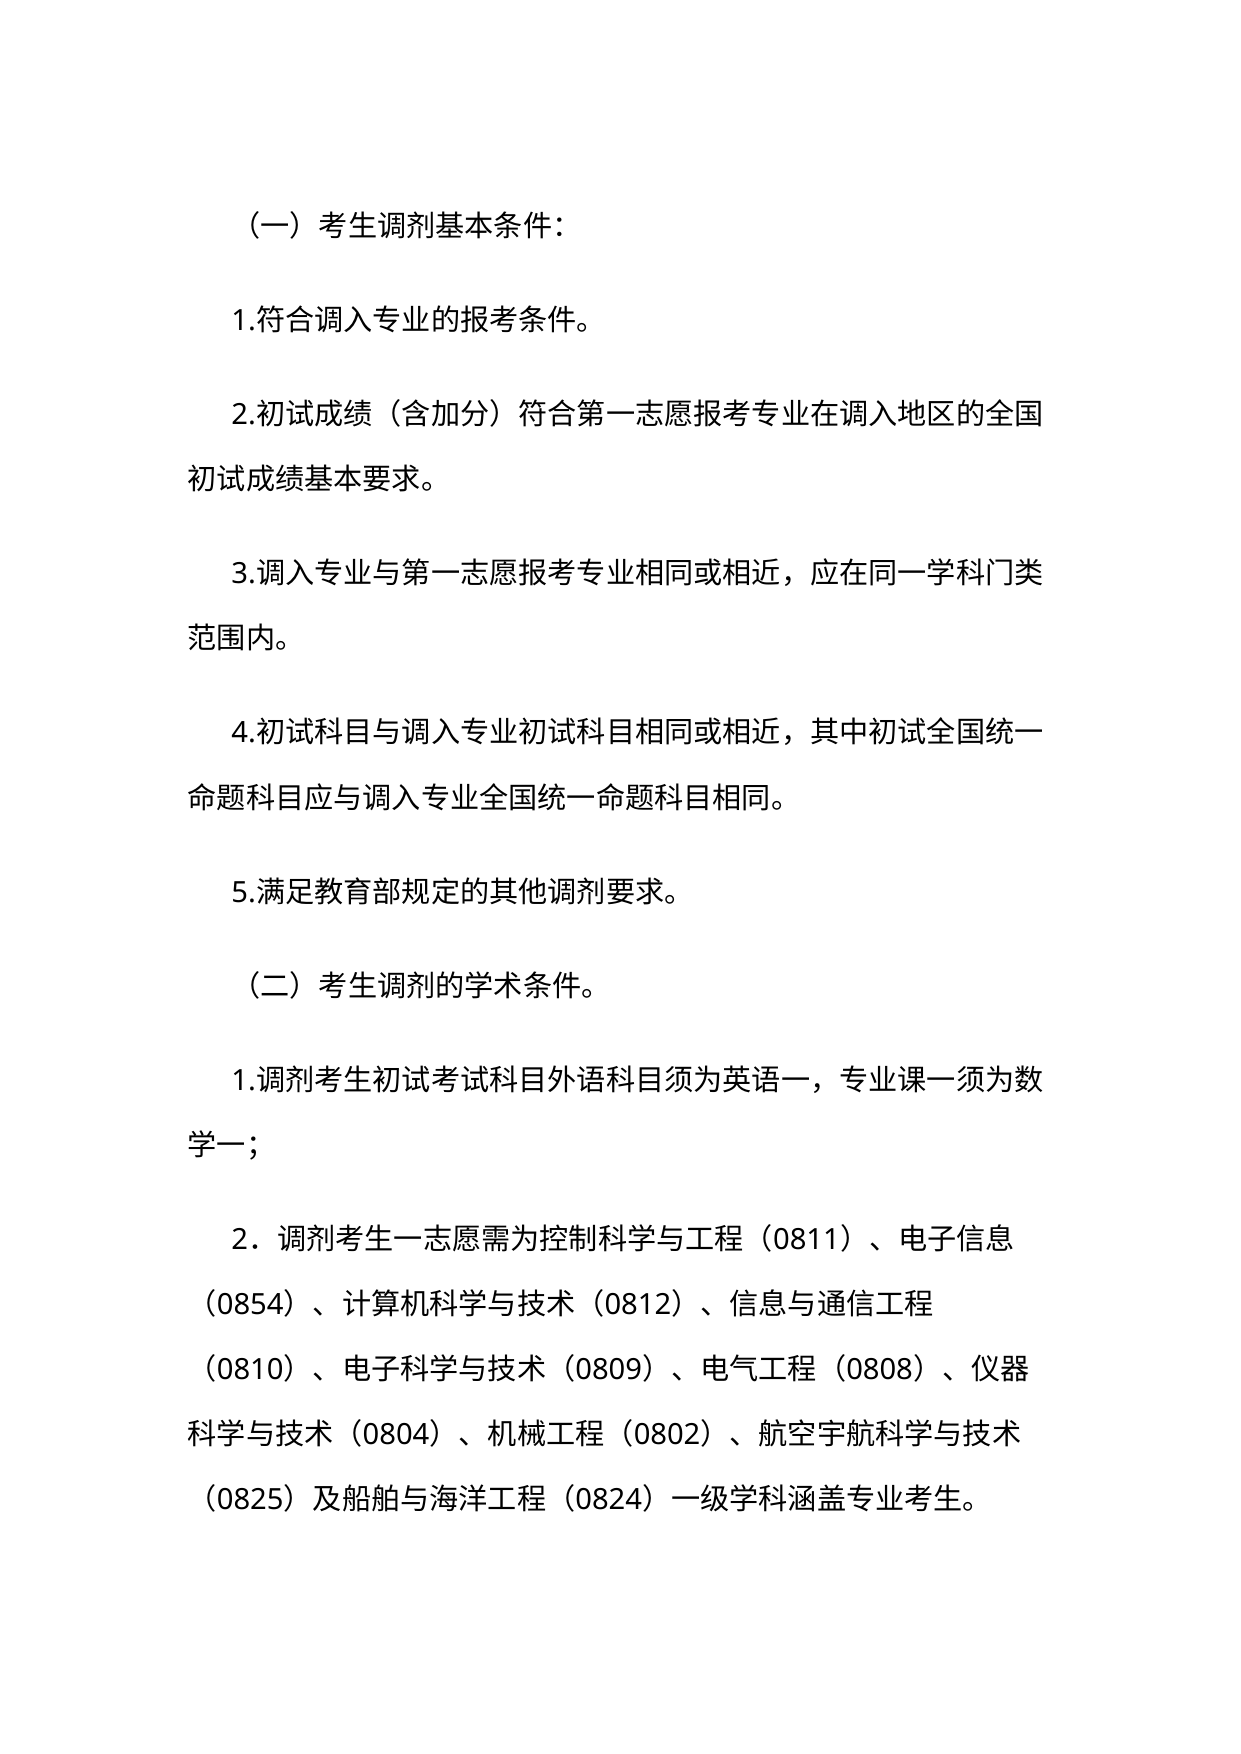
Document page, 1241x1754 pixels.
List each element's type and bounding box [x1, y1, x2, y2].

table_cell [188, 162, 1053, 1559]
